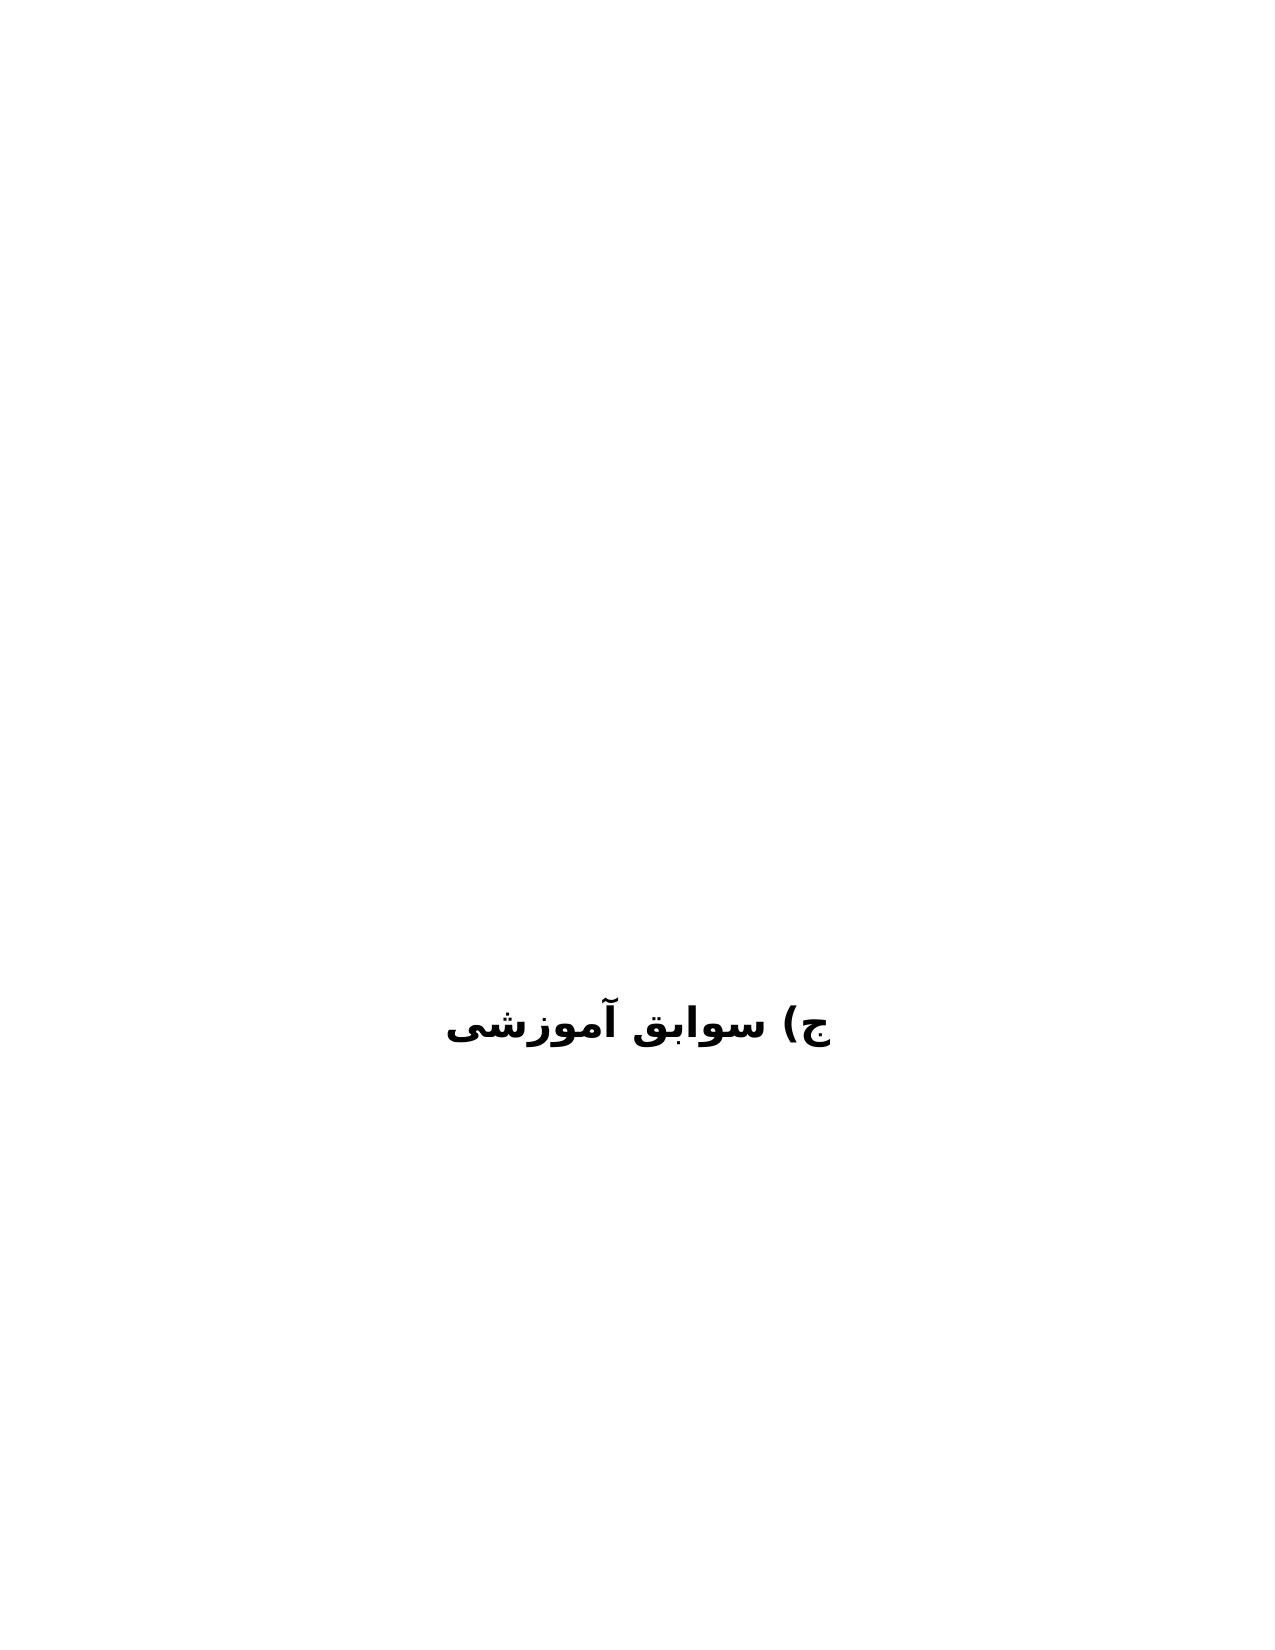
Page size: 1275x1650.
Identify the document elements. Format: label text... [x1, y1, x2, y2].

text ج) سوابق آموزشی [150, 998, 1125, 1047]
